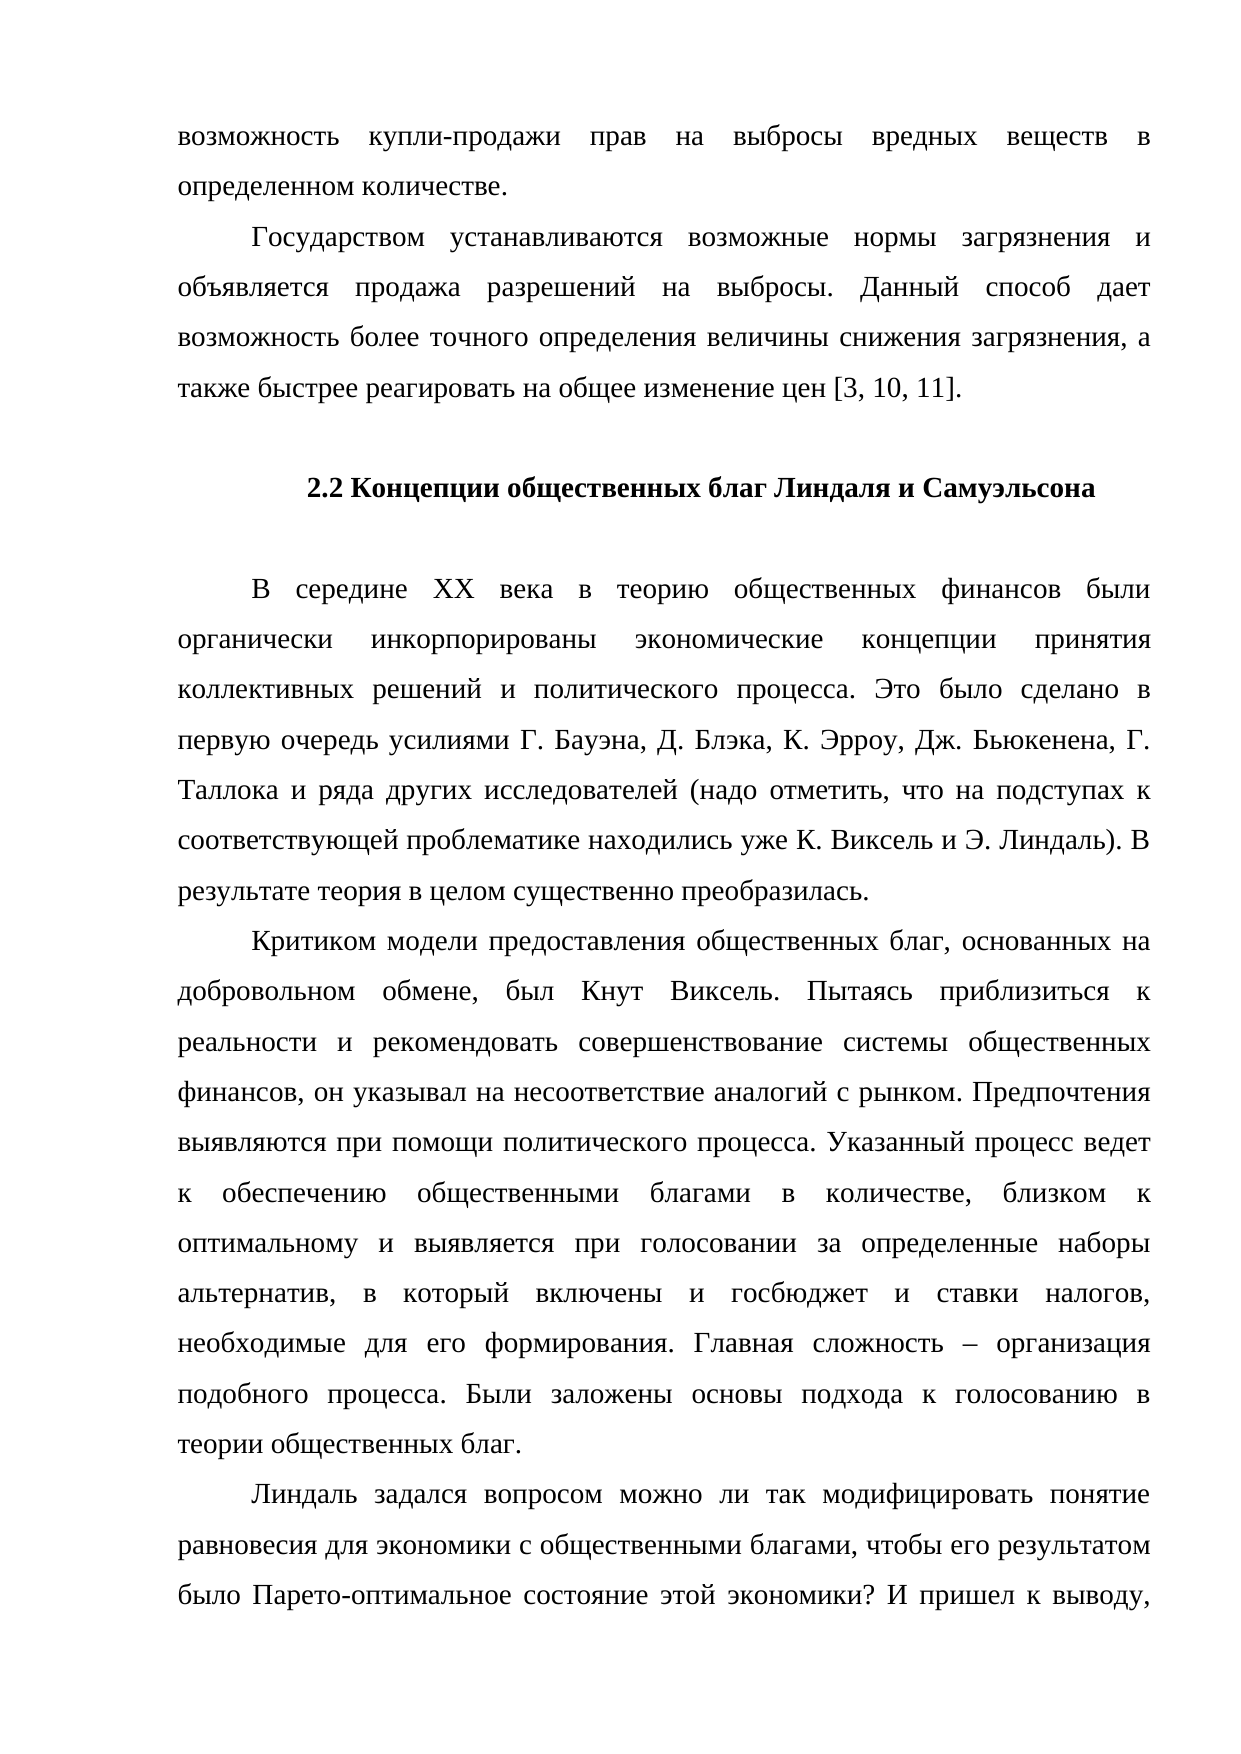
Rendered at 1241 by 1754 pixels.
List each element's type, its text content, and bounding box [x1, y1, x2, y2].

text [177, 118, 1152, 202]
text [177, 1477, 1152, 1611]
text Критиком модели предоставления общественных благ, основанных на добровольном обмене, был Кнут Виксель. Пытаясь приблизиться к реальности и рекомендовать совершенствование системы общественных финансов, он указывал на несоответствие аналогий с рынком. Предпочтения выявляются при помощи политического процесса. Указанный процесс ведет к обеспечению общественными благами в количестве, близком к оптимальному и выявляется при голосовании за определенные наборы альтернатив, в который включены и госбюджет и ставки налогов, необходимые для его формирования. Главная сложность – организация подобного процесса. Были заложены основы подхода к голосованию в теории общественных благ. [177, 923, 1152, 1460]
subtitle 2.2 Концепции общественных благ Линдаля и Самуэльсона [177, 470, 1152, 504]
text В середине XX века в теорию общественных финансов были органически инкорпорированы экономические концепции принятия коллективных решений и политического процесса. Это было сделано в первую очередь усилиями Г. Бауэна, Д. Блэка, К. Эрроу, Дж. Бьюкенена, Г. Таллока и ряда других исследователей (надо отметить, что на подступах к соответствующей проблематике находились уже К. Виксель и Э. Линдаль). В результате теория в целом существенно преобразилась. [177, 571, 1152, 906]
text Государством устанавливаются возможные нормы загрязнения и объявляется продажа разрешений на выбросы. Данный способ дает возможность более точного определения величины снижения загрязнения, а также быстрее реагировать на общее изменение цен [3, 10, 11]. [177, 219, 1152, 403]
